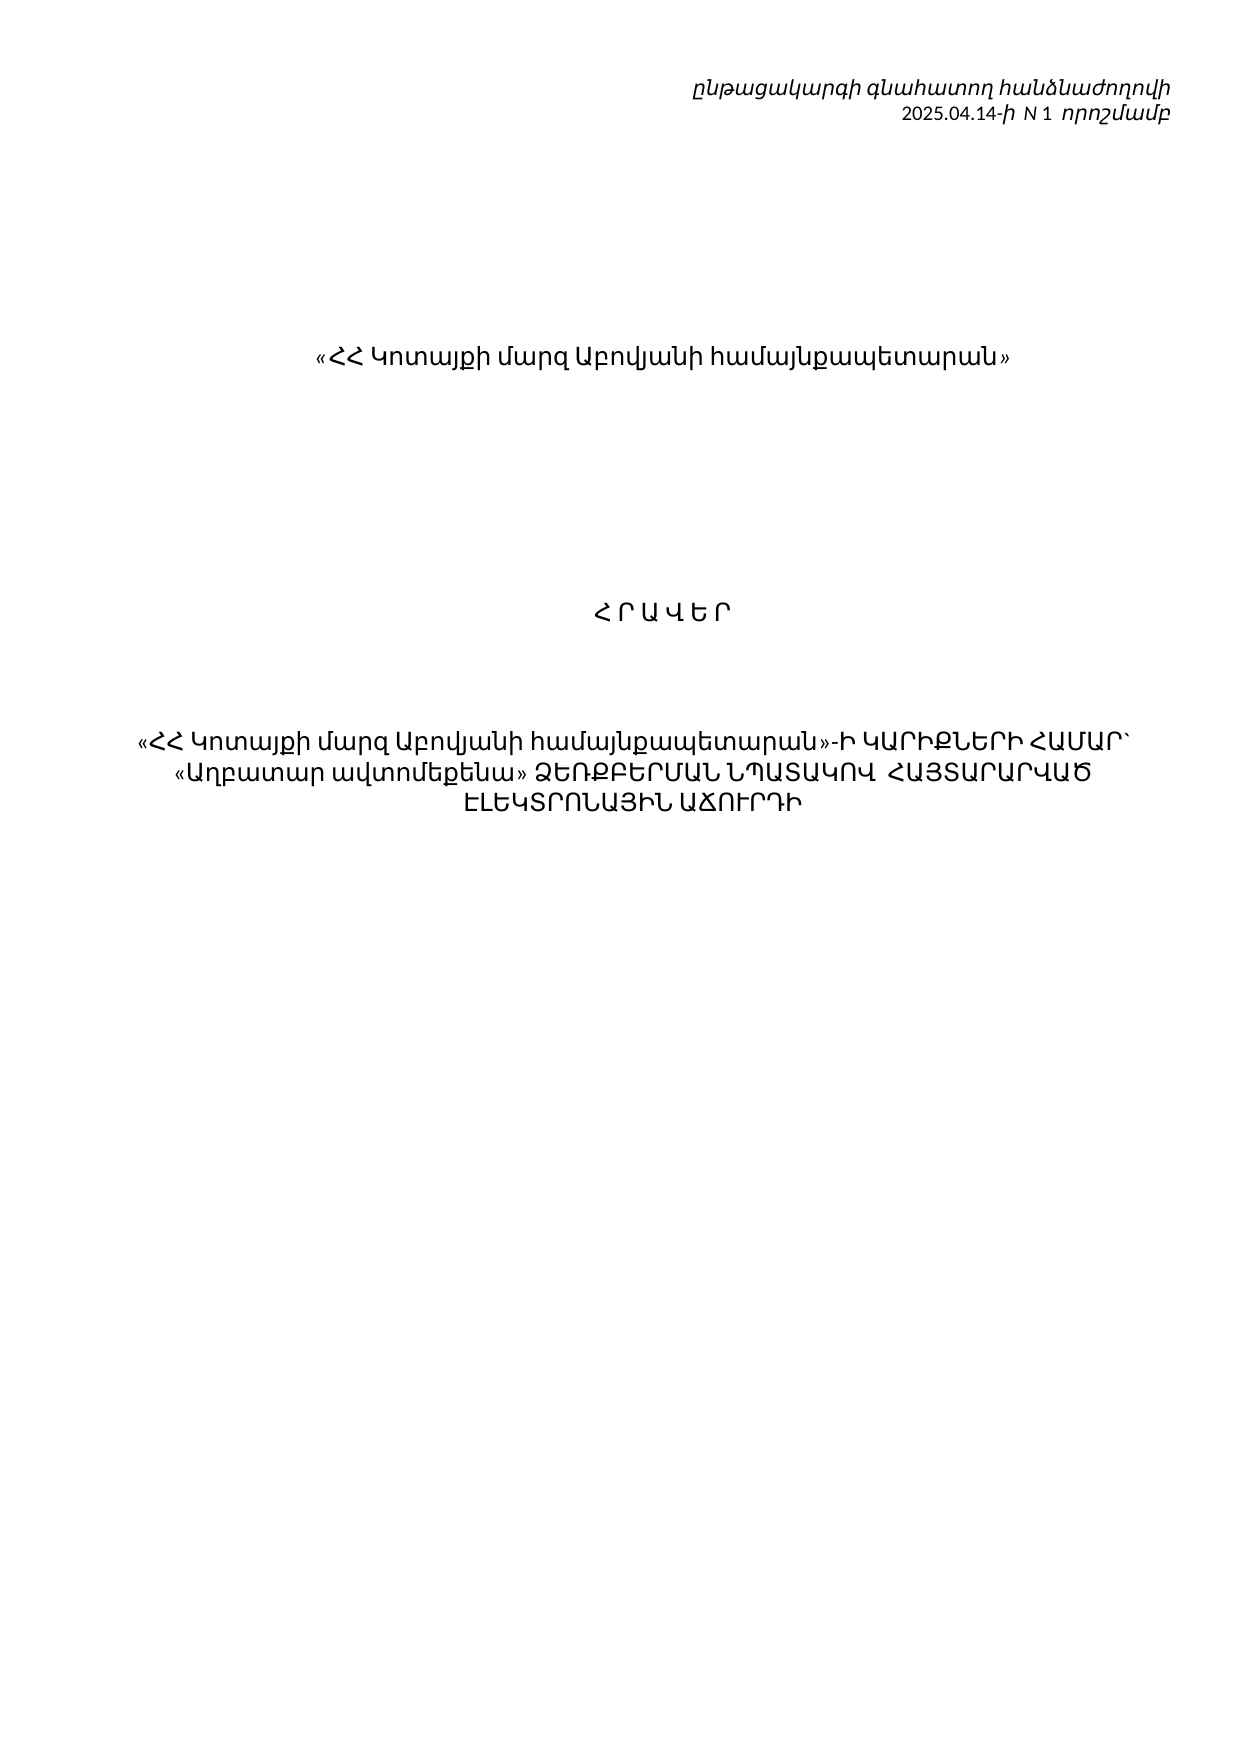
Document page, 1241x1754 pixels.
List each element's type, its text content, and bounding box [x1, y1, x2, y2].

text «ՀՀ Կոտայքի մարզ Աբովյանի համայնքապետարան»-Ի ԿԱՐԻՔՆԵՐԻ ՀԱՄԱՐ` «Աղբատար ավտոմեքենա» ՁԵՌՔԲԵՐՄԱՆ ՆՊԱՏԱԿՈՎ ՀԱՅՏԱՐԱՐՎԱԾ ԷԼԵԿՏՐՈՆԱՅԻՆ ԱՃՈՒՐԴԻ [94, 726, 1172, 818]
text « ՀՀ Կոտայքի մարզ Աբովյանի համայնքապետարան» [94, 341, 1172, 371]
text 2025.04.14 -ի N 1 որոշմամբ [94, 100, 1171, 126]
text Հ Ր Ա Վ Ե Ր [94, 597, 1172, 628]
text ընթացակարգի գնահատող հանձնաժողովի [94, 75, 1171, 100]
